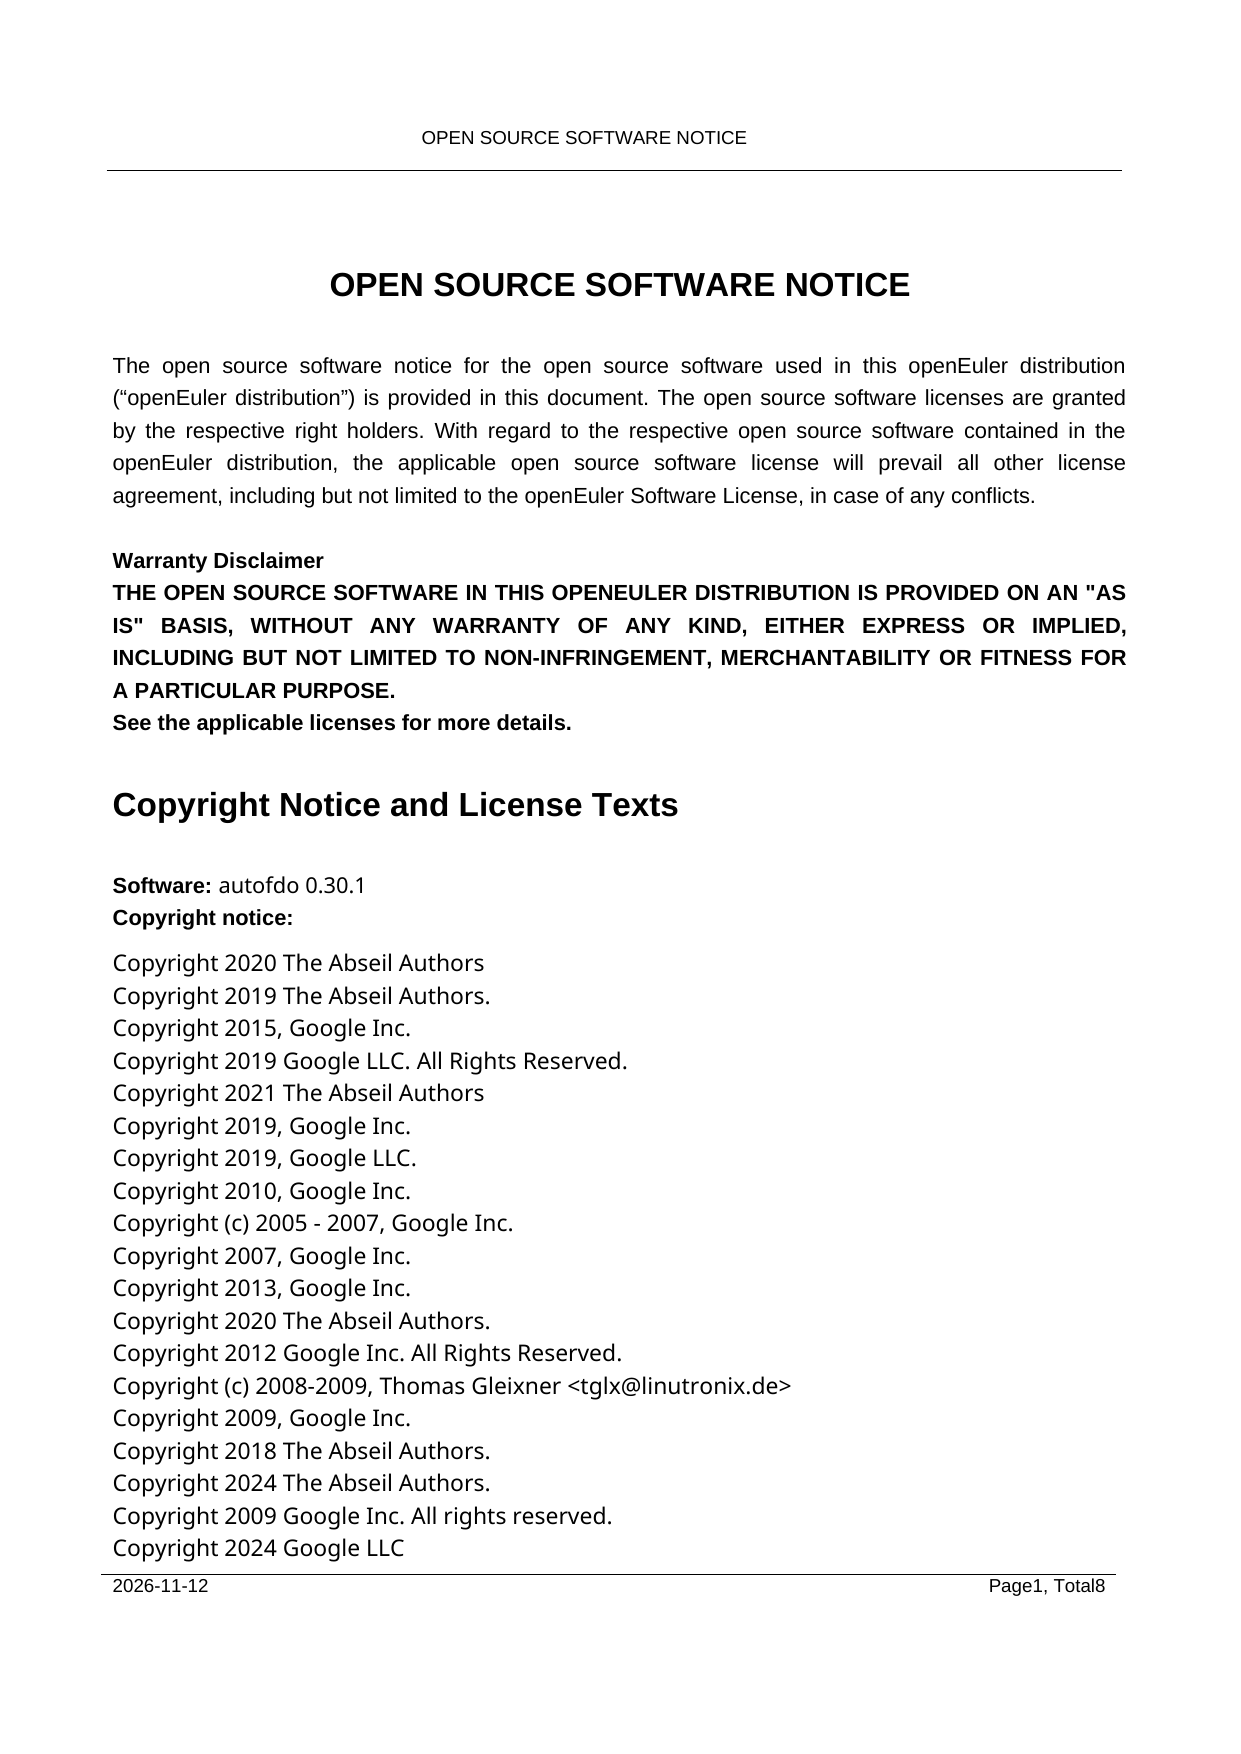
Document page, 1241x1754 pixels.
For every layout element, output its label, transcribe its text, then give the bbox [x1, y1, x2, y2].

text OPEN SOURCE SOFTWARE NOTICE [112, 251, 1128, 316]
title Software: autofdo 0.30.1 [112, 869, 1128, 901]
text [112, 947, 1128, 1564]
text THE OPEN SOURCE SOFTWARE IN THIS OPENEULER DISTRIBUTION IS PROVIDED ON AN "AS IS" BASIS, WITHOUT ANY WARRANTY OF ANY KIND, EITHER EXPRESS OR IMPLIED, INCLUDING BUT NOT LIMITED TO NON-INFRINGEMENT, MERCHANTABILITY OR FITNESS FOR A PARTICULAR PURPOSE. See the applicable licenses for more details. [112, 576, 1128, 739]
text Copyright Notice and License Texts [112, 771, 1128, 836]
text Copyright notice: [112, 901, 1128, 934]
text Warranty Disclaimer [112, 544, 1128, 576]
text The open source software notice for the open source software used in this openEuler distribution (“openEuler distribution”) is provided in this document. The open source software licenses are granted by the respective right holders. With regard to the respective open source software contained in the openEuler distribution, the applicable open source software license will prevail all other license agreement, including but not limited to the openEuler Software License, in case of any conflicts. [112, 349, 1128, 511]
